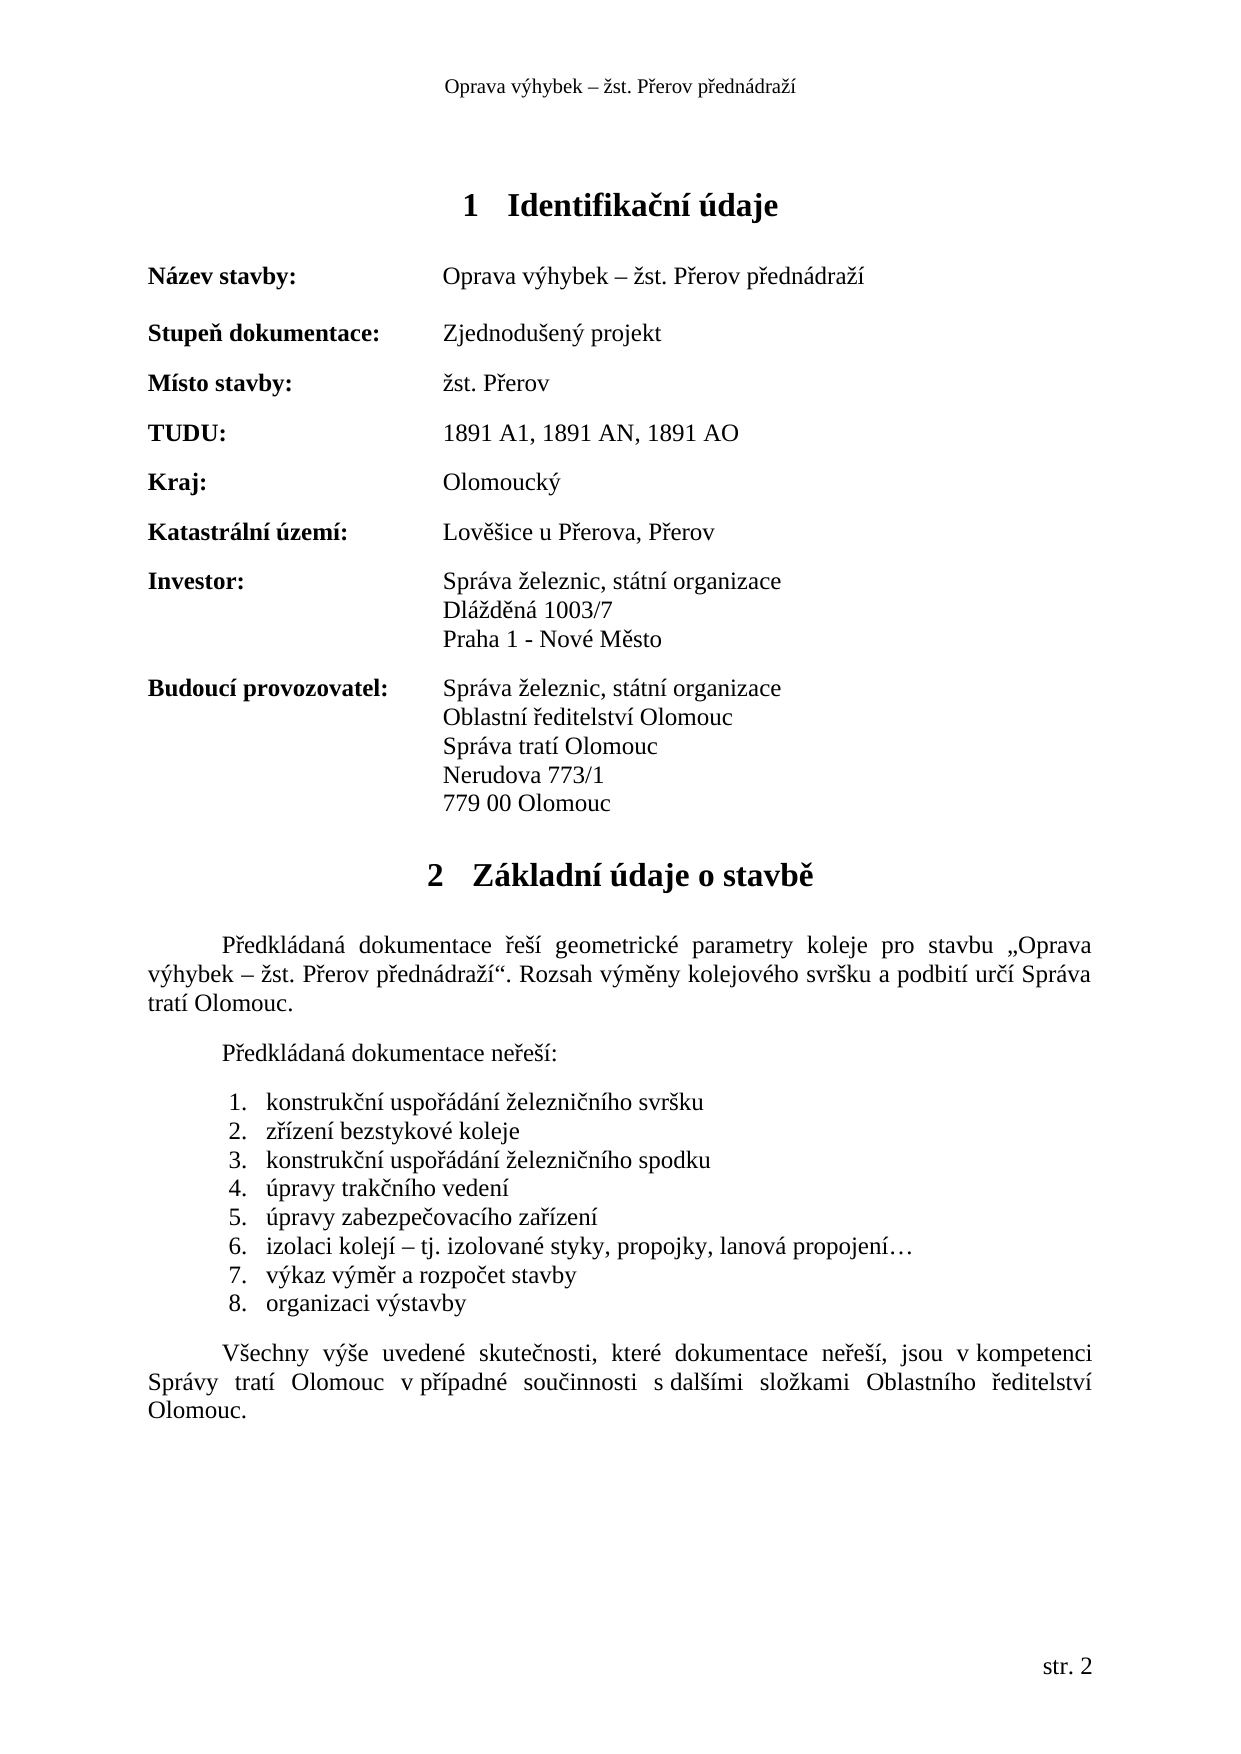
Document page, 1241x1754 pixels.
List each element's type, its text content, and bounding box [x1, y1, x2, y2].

text Předkládaná dokumentace neřeší: [148, 1038, 1092, 1066]
subtitle Základní údaje o stavbě [148, 855, 1092, 893]
list konstrukční uspořádání železničního spodku [228, 1145, 1092, 1173]
text Kraj: Olomoucký [148, 467, 1092, 496]
text Praha 1 - Nové Město [369, 624, 1092, 653]
list výkaz výměr a rozpočet stavby [228, 1260, 1092, 1288]
text Předkládaná dokumentace řeší geometrické parametry koleje pro stavbu „Oprava výhybek – žst. Přerov přednádraží“. Rozsah výměny kolejového svršku a podbití určí Správa tratí Olomouc. [148, 931, 1092, 1017]
list zřízení bezstykové koleje [228, 1116, 1092, 1145]
text 779 00 Olomouc [369, 788, 1092, 817]
list izolaci kolejí – tj. izolované styky, propojky, lanová propojení… [228, 1231, 1092, 1260]
text Katastrální území: Lověšice u Přerova, Přerov [148, 517, 1092, 546]
text Místo stavby: žst. Přerov [148, 368, 1092, 397]
text Stupeň dokumentace: Zjednodušený projekt [148, 318, 1092, 347]
text Dlážděná 1003/7 [369, 595, 1092, 624]
list konstrukční uspořádání železničního svršku [228, 1087, 1092, 1116]
subtitle Identifikační údaje [148, 185, 1092, 223]
text Nerudova 773/1 [148, 760, 1092, 788]
list úpravy trakčního vedení [228, 1173, 1092, 1202]
text Všechny výše uvedené skutečnosti, které dokumentace neřeší, jsou v kompetenci Správy tratí Olomouc v případné součinnosti s dalšími složkami Oblastního ředitelství Olomouc. [148, 1338, 1092, 1424]
text Budoucí provozovatel: Správa železnic, státní organizace [148, 673, 1092, 702]
text Název stavby: Oprava výhybek – žst. Přerov přednádraží [148, 261, 1092, 290]
text Investor: Správa železnic, státní organizace [148, 566, 1092, 595]
text Správa tratí Olomouc [148, 731, 1092, 760]
list úpravy zabezpečovacího zařízení [228, 1202, 1092, 1231]
list organizaci výstavby [228, 1288, 1092, 1317]
text Oblastní ředitelství Olomouc [148, 702, 1092, 731]
text TUDU: 1891 A1, 1891 AN, 1891 AO [148, 418, 1092, 446]
